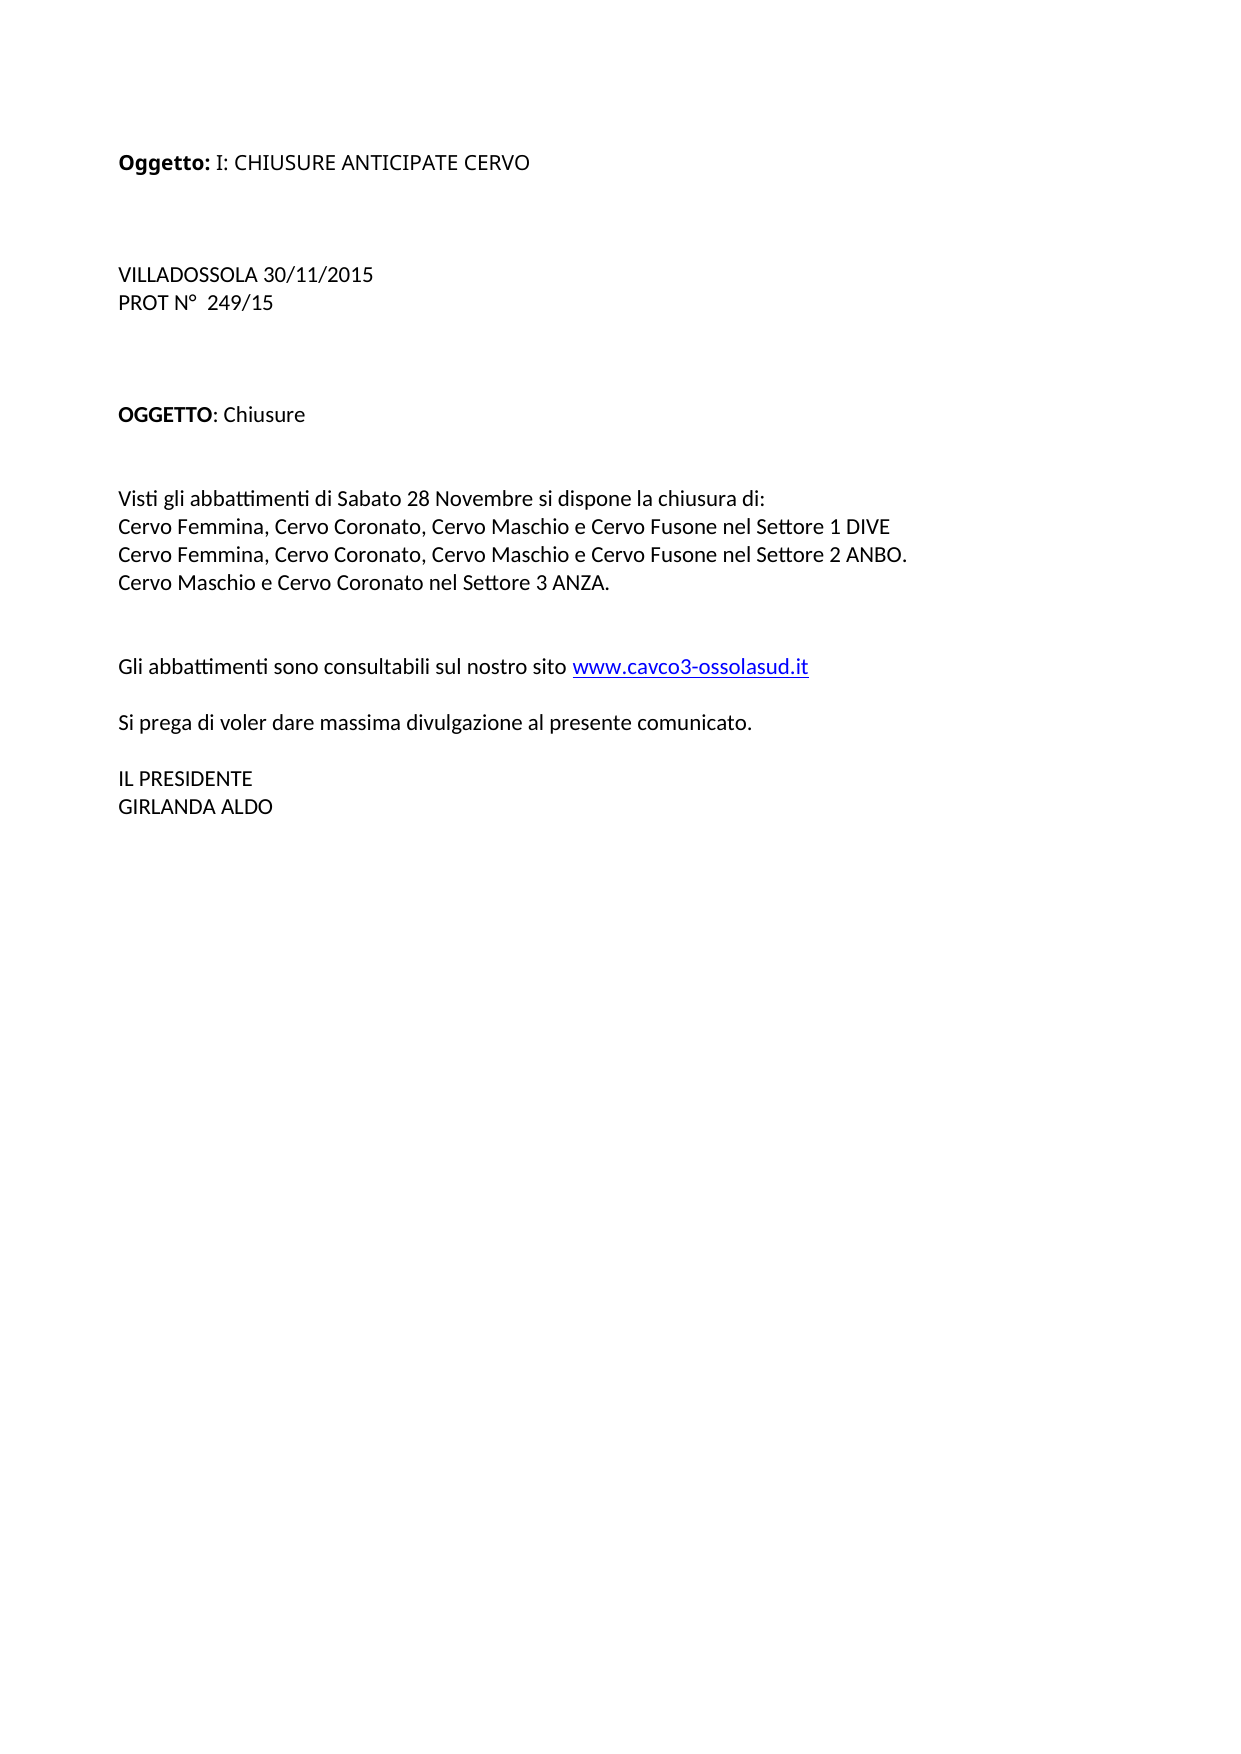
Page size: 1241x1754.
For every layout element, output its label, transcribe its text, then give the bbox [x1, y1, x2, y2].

text Si prega di voler dare massima divulgazione al presente comunicato. [118, 708, 1122, 736]
text Gli abbattimenti sono consultabili sul nostro sito www.cavco3-ossolasud.it [118, 652, 1122, 680]
text GIRLANDA ALDO [118, 792, 1122, 821]
text VILLADOSSOLA 30/11/2015 [118, 260, 1122, 288]
text Visti gli abbattimenti di Sabato 28 Novembre si dispone la chiusura di: [118, 484, 1122, 512]
text Cervo Femmina, Cervo Coronato, Cervo Maschio e Cervo Fusone nel Settore 2 ANBO. [118, 540, 1122, 568]
text Cervo Maschio e Cervo Coronato nel Settore 3 ANZA. [118, 568, 1122, 596]
text OGGETTO: Chiusure [118, 400, 1122, 428]
text IL PRESIDENTE [118, 764, 1122, 792]
text PROT N° 249/15 [118, 288, 1122, 316]
text Oggetto: I: CHIUSURE ANTICIPATE CERVO [118, 148, 1122, 176]
text Cervo Femmina, Cervo Coronato, Cervo Maschio e Cervo Fusone nel Settore 1 DIVE [118, 512, 1122, 540]
